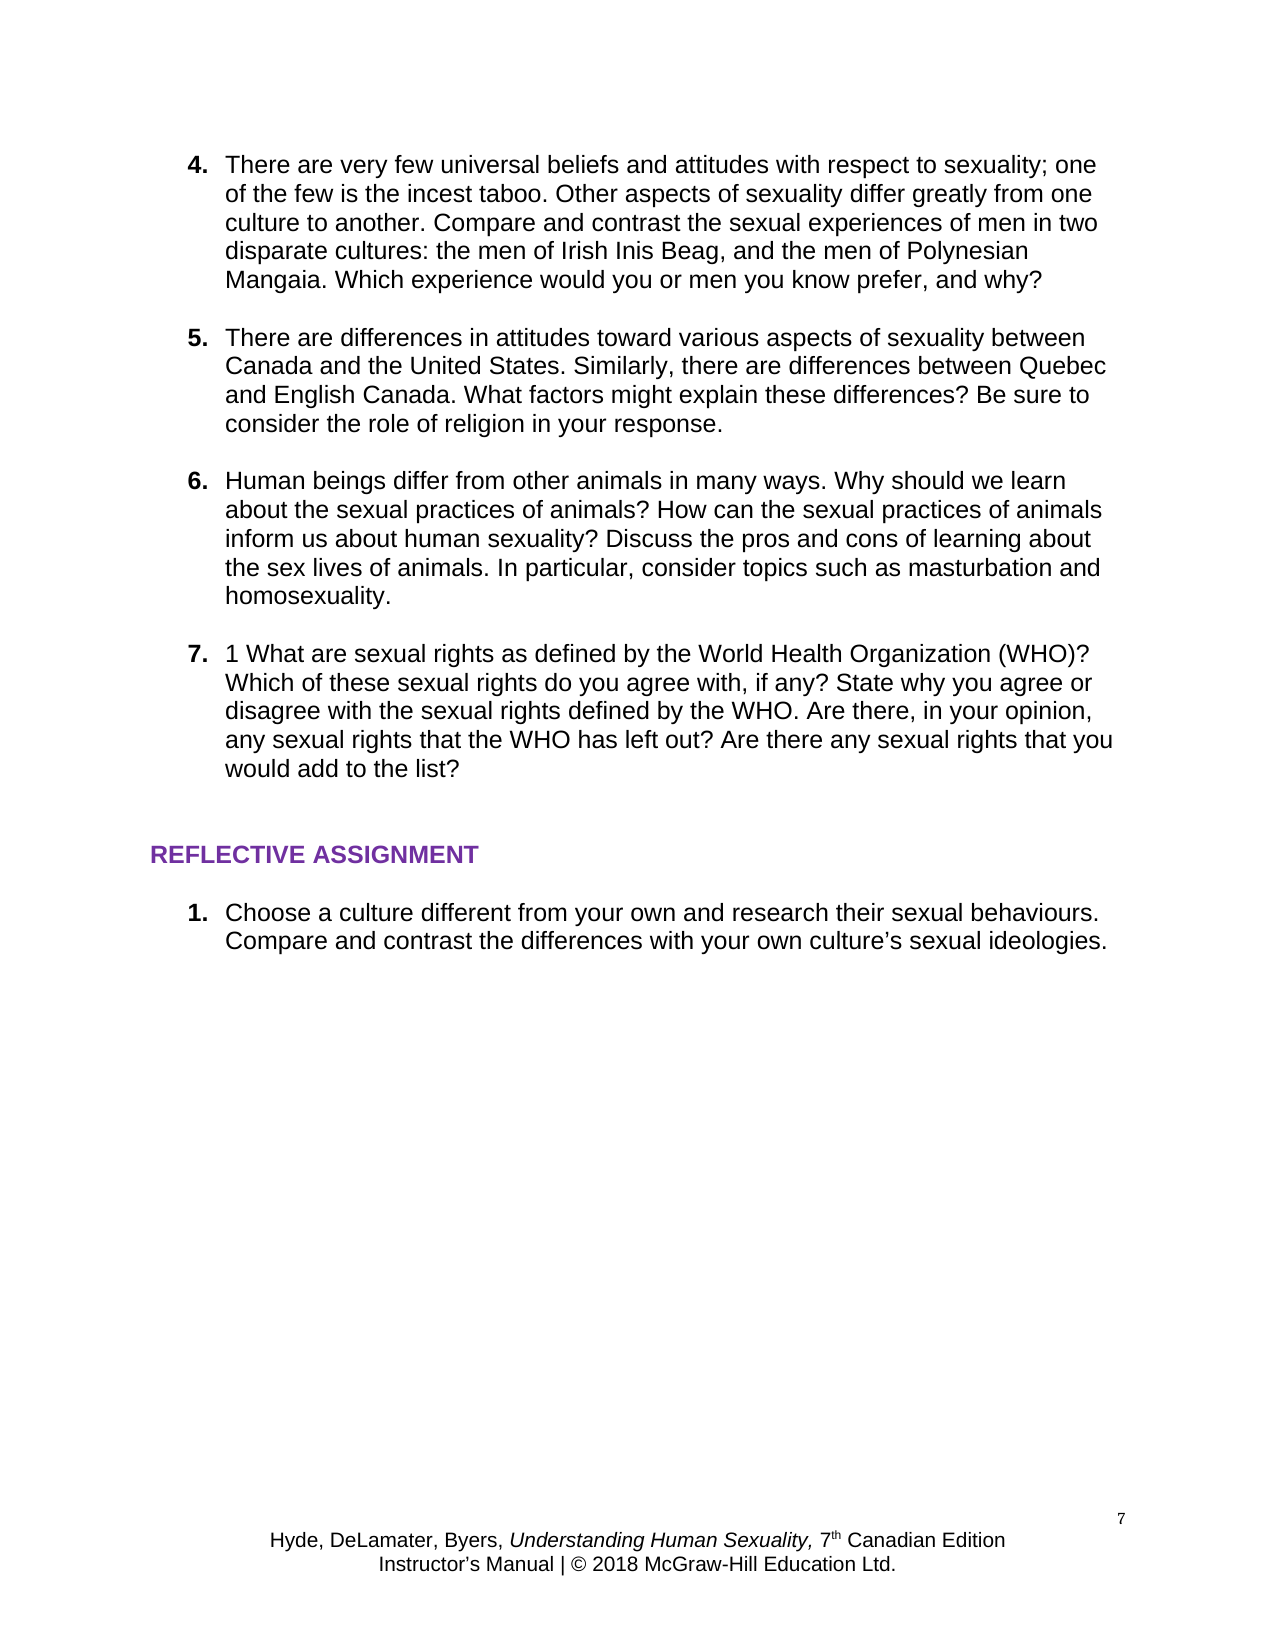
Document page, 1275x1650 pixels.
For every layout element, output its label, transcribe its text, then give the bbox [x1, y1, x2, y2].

text REFLECTIVE ASSIGNMENT [150, 840, 1125, 869]
list Human beings differ from other animals in many ways. Why should we learn about the sexual practices of animals? How can the sexual practices of animals inform us about human sexuality? Discuss the pros and cons of learning about the sex lives of animals. In particular, consider topics such as masturbation and homosexuality. [187, 466, 1125, 610]
list Choose a culture different from your own and research their sexual behaviours. Compare and contrast the differences with your own culture’s sexual ideologies. [187, 897, 1125, 955]
list There are differences in attitudes toward various aspects of sexuality between Canada and the United States. Similarly, there are differences between Quebec and English Canada. What factors might explain these differences? Be sure to consider the role of religion in your response. [187, 322, 1125, 437]
list 1 What are sexual rights as defined by the World Health Organization (WHO)? Which of these sexual rights do you agree with, if any? State why you agree or disagree with the sexual rights defined by the WHO. Are there, in your opinion, any sexual rights that the WHO has left out? Are there any sexual rights that you would add to the list? [187, 639, 1125, 782]
list There are very few universal beliefs and attitudes with respect to sexuality; one of the few is the incest taboo. Other aspects of sexuality differ greatly from one culture to another. Compare and contrast the sexual experiences of men in two disparate cultures: the men of Irish Inis Beag, and the men of Polynesian Mangaia. Which experience would you or men you know prefer, and why? [187, 150, 1125, 294]
